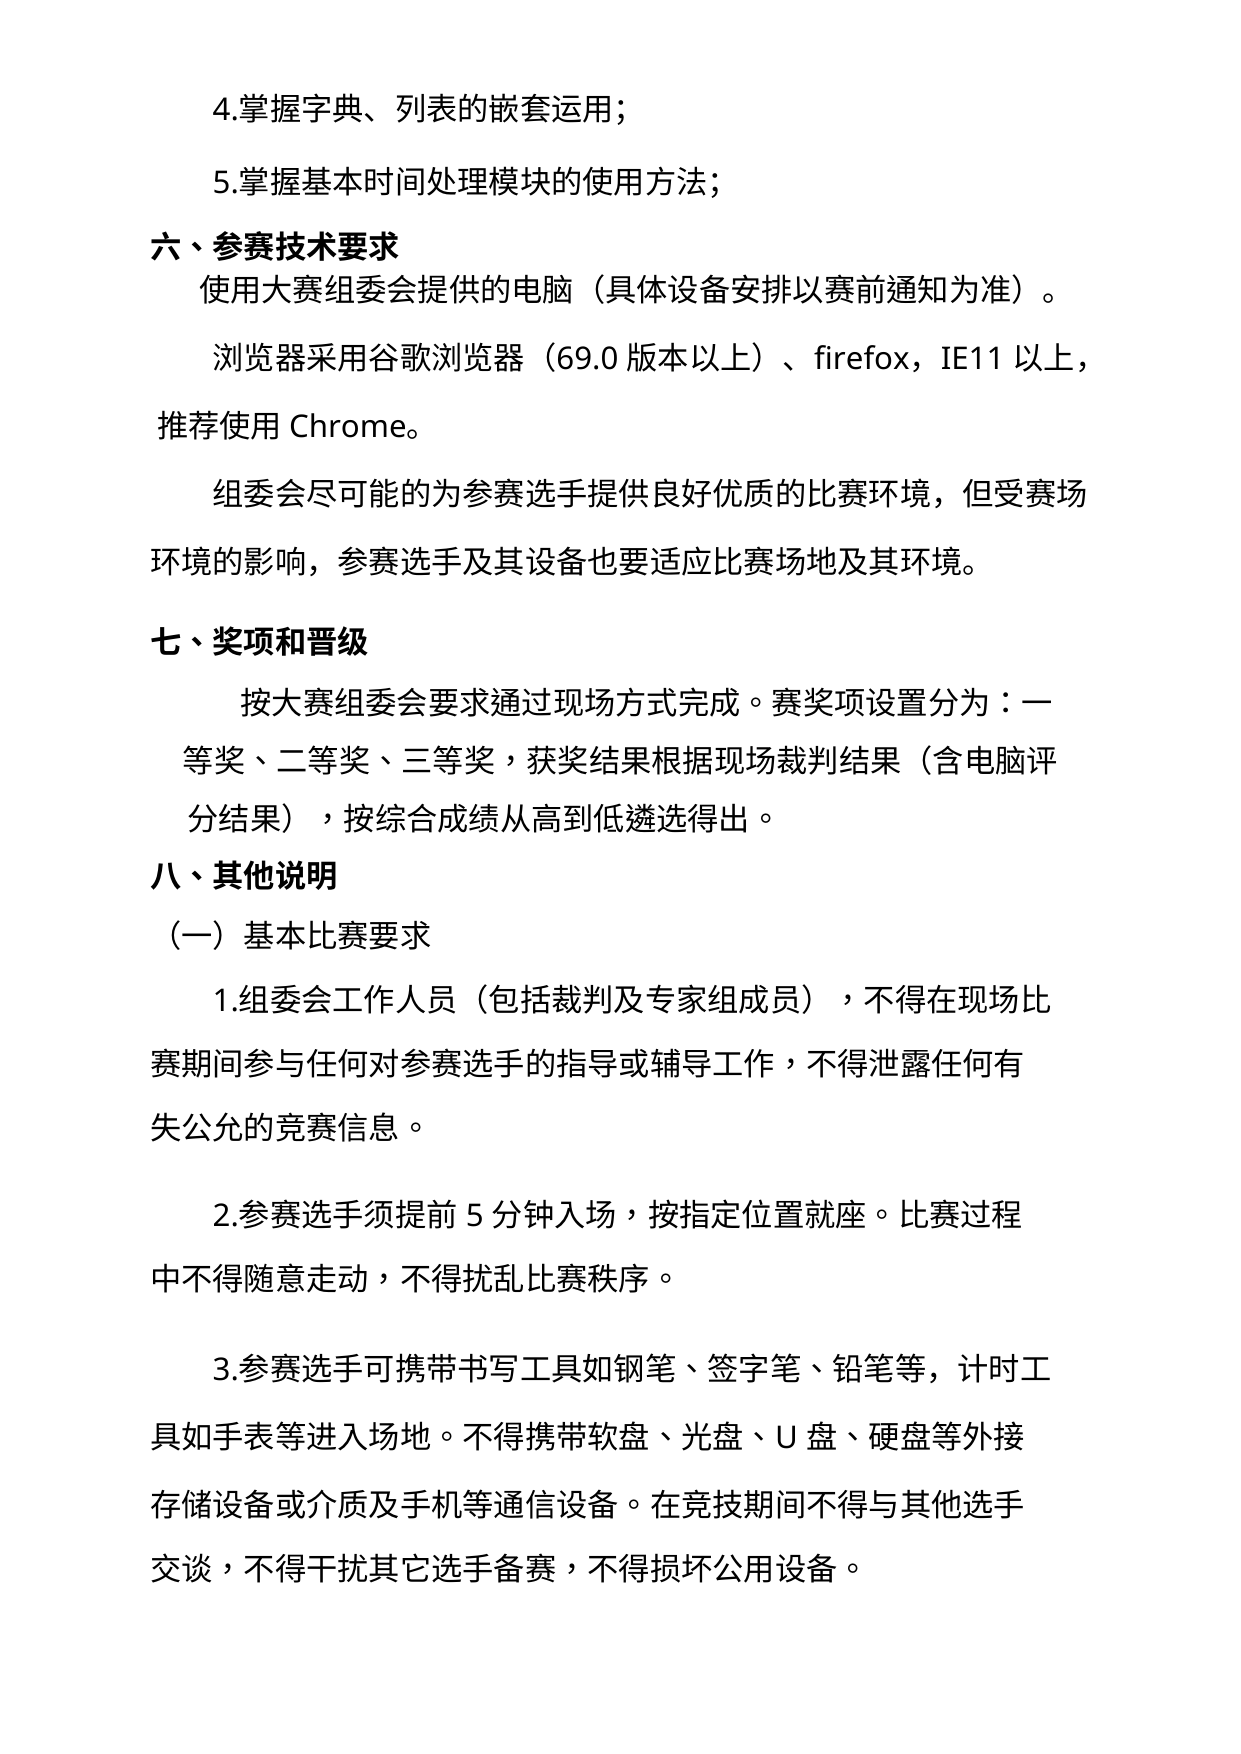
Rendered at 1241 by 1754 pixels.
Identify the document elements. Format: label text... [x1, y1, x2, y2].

text 八、其他说明 [150, 862, 990, 893]
text 2.参赛选手须提前 5 分钟入场，按指定位置就座。比赛过程中不得随意走动，不得扰乱比赛秩序。 [150, 1193, 1052, 1299]
text 5.掌握基本时间处理模块的使用方法； [150, 157, 1090, 203]
text 浏览器采用谷歌浏览器（69.0 版本以上）、firefox，IE11 以上， 推荐使用 Chrome。 [150, 333, 1090, 446]
text 组委会尽可能的为参赛选手提供良好优质的比赛环境，但受赛场环境的影响，参赛选手及其设备也要适应比赛场地及其环境。 [150, 469, 1090, 582]
text 4.掌握字典、列表的嵌套运用； [150, 84, 1090, 130]
text 七、奖项和晋级 [150, 628, 990, 660]
text 分结果），按综合成绩从高到低遴选得出。 [187, 803, 1053, 838]
text 等奖、二等奖、三等奖，获奖结果根据现场裁判结果（含电脑评 [150, 745, 1090, 780]
text 使用大赛组委会提供的电脑（具体设备安排以赛前通知为准）。 [150, 265, 1090, 310]
text （一）基本比赛要求 [150, 920, 990, 954]
text 3.参赛选手可携带书写工具如钢笔、签字笔、铅笔等，计时工具如手表等进入场地。不得携带软盘、光盘、U 盘、硬盘等外接存储设备或介质及手机等通信设备。在竞技期间不得与其他选手交谈，不得干扰其它选手备赛，不得损坏公用设备。 [150, 1344, 1052, 1589]
text 1.组委会工作人员（包括裁判及专家组成员），不得在现场比赛期间参与任何对参赛选手的指导或辅导工作，不得泄露任何有失公允的竞赛信息。 [150, 978, 1052, 1148]
text 六、参赛技术要求 [150, 233, 990, 265]
text 按大赛组委会要求通过现场方式完成。赛奖项设置分为：一 [187, 687, 1053, 721]
